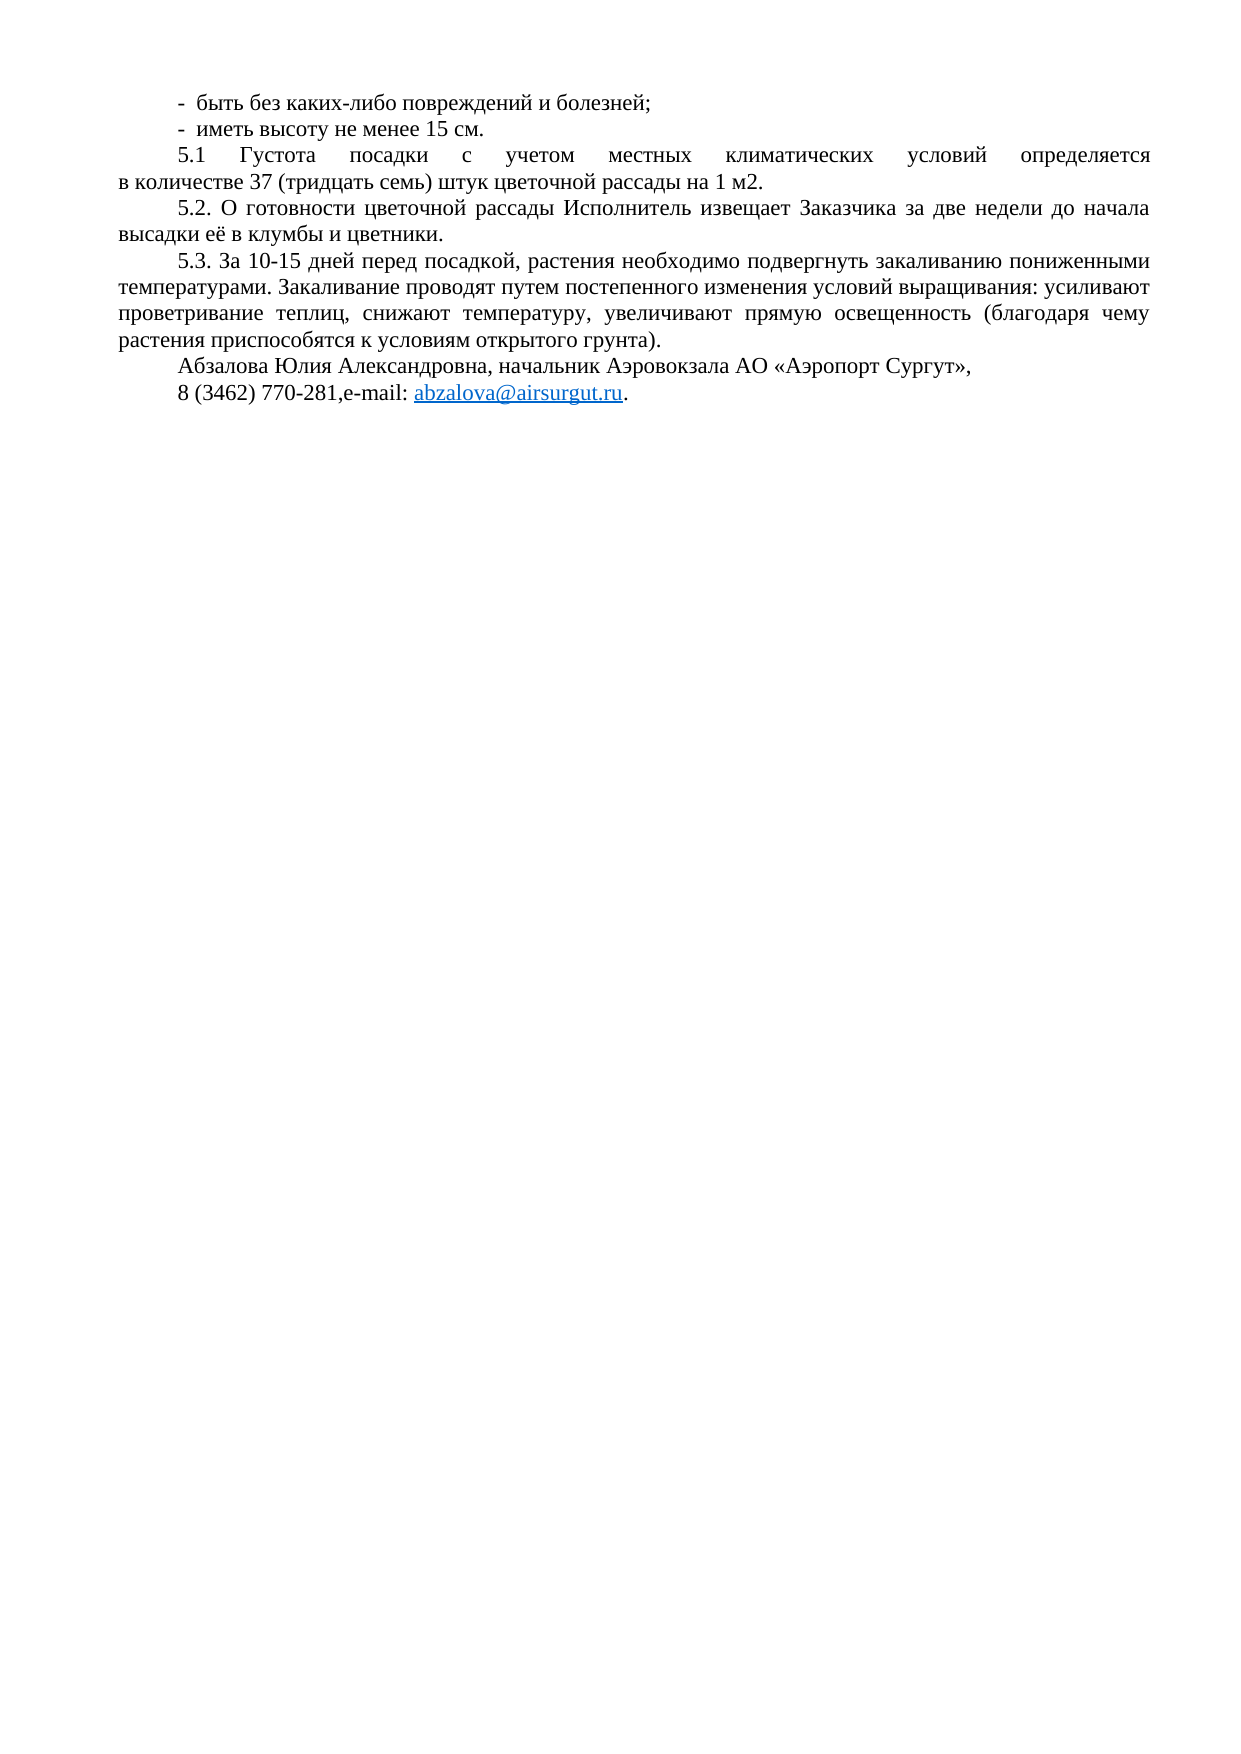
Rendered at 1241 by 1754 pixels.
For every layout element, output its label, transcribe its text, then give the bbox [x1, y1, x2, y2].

text - быть без каких-либо повреждений и болезней; [118, 89, 1152, 115]
text 5.3. За 10-15 дней перед посадкой, растения необходимо подвергнуть закаливанию пониженными температурами. Закаливание проводят путем постепенного изменения условий выращивания: усиливают проветривание теплиц, снижают температуру, увеличивают прямую освещенность (благодаря чему растения приспособятся к условиям открытого грунта). [118, 247, 1152, 352]
text Абзалова Юлия Александровна, начальник Аэровокзала АО «Аэропорт Сургут», [118, 352, 1152, 378]
text 5.2. О готовности цветочной рассады Исполнитель извещает Заказчика за две недели до начала высадки её в клумбы и цветники. [118, 194, 1152, 247]
text - иметь высоту не менее 15 см. [118, 115, 1152, 141]
text 5.1 Густота посадки с учетом местных климатических условий определяется в количестве 37 (тридцать семь) штук цветочной рассады на 1 м2. [118, 141, 1152, 194]
text 8 (3462) 770-281,e-mail: abzalova@airsurgut.ru. [118, 378, 1152, 405]
